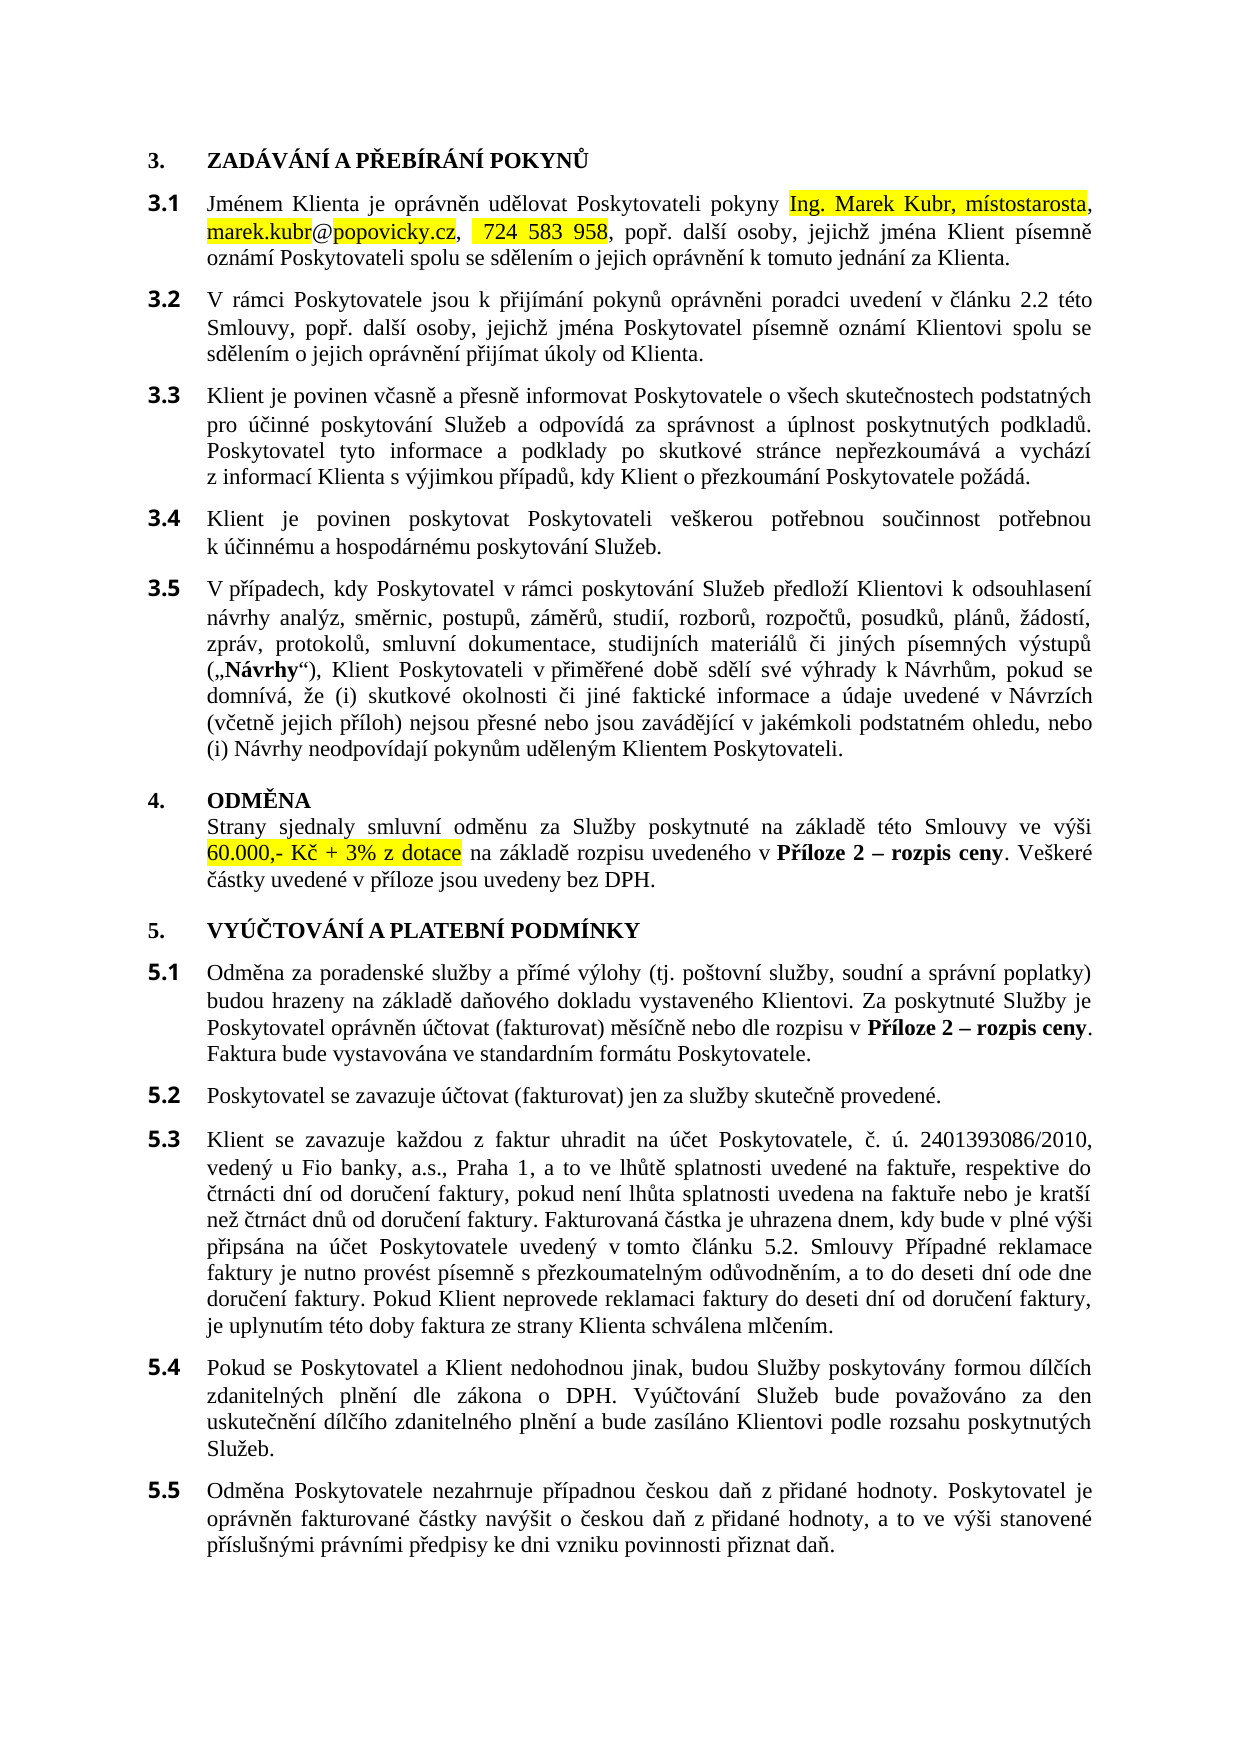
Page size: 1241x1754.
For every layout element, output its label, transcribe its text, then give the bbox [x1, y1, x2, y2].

subtitle Vyúčtování a platební podmínky [148, 917, 1093, 943]
subtitle Odměna [148, 787, 1093, 813]
subtitle ZADÁVÁNÍ A PŘEBÍRÁNÍ POKYNŮ [148, 148, 1093, 174]
text Klient se zavazuje každou z faktur uhradit na účet Poskytovatele, č. ú. 2401393086/2010, vedený u Fio banky, a.s., Praha 1, a to ve lhůtě splatnosti uvedené na faktuře, respektive do čtrnácti dní od doručení faktury, pokud není lhůta splatnosti uvedena na faktuře nebo je kratší než čtrnáct dnů od doručení faktury. Fakturovaná částka je uhrazena dnem, kdy bude v plné výši připsána na účet Poskytovatele uvedený v tomto článku 5.2. Smlouvy Případné reklamace faktury je nutno provést písemně s přezkoumatelným odůvodněním, a to do deseti dní ode dne doručení faktury. Pokud Klient neprovede reklamaci faktury do deseti dní od doručení faktury, je uplynutím této doby faktura ze strany Klienta schválena mlčením. [148, 1122, 1093, 1338]
text V případech, kdy Poskytovatel v rámci poskytování Služeb předloží Klientovi k odsouhlasení návrhy analýz, směrnic, postupů, záměrů, studií, rozborů, rozpočtů, posudků, plánů, žádostí, zpráv, protokolů, smluvní dokumentace, studijních materiálů či jiných písemných výstupů („Návrhy“), Klient Poskytovateli v přiměřené době sdělí své výhrady k Návrhům, pokud se domnívá, že (i) skutkové okolnosti či jiné faktické informace a údaje uvedené v Návrzích (včetně jejich příloh) nejsou přesné nebo jsou zavádějící v jakémkoli podstatném ohledu, nebo (i) Návrhy neodpovídají pokynům uděleným Klientem Poskytovateli. [148, 572, 1093, 762]
text Odměna za poradenské služby a přímé výlohy (tj. poštovní služby, soudní a správní poplatky) budou hrazeny na základě daňového dokladu vystaveného Klientovi. Za poskytnuté Služby je Poskytovatel oprávněn účtovat (fakturovat) měsíčně nebo dle rozpisu v Příloze 2 – rozpis ceny. Faktura bude vystavována ve standardním formátu Poskytovatele. [148, 956, 1093, 1066]
text Klient je povinen poskytovat Poskytovateli veškerou potřebnou součinnost potřebnou k účinnému a hospodárnému poskytování Služeb. [148, 502, 1093, 560]
text Klient je povinen včasně a přesně informovat Poskytovatele o všech skutečnostech podstatných pro účinné poskytování Služeb a odpovídá za správnost a úplnost poskytnutých podkladů. Poskytovatel tyto informace a podklady po skutkové stránce nepřezkoumává a vychází z informací Klienta s výjimkou případů, kdy Klient o přezkoumání Poskytovatele požádá. [148, 379, 1093, 490]
text Pokud se Poskytovatel a Klient nedohodnou jinak, budou Služby poskytovány formou dílčích zdanitelných plnění dle zákona o DPH. Vyúčtování Služeb bude považováno za den uskutečnění dílčího zdanitelného plnění a bude zasíláno Klientovi podle rozsahu poskytnutých Služeb. [148, 1351, 1093, 1461]
text V rámci Poskytovatele jsou k přijímání pokynů oprávněni poradci uvedení v článku 2.2 této Smlouvy, popř. další osoby, jejichž jména Poskytovatel písemně oznámí Klientovi spolu se sdělením o jejich oprávnění přijímat úkoly od Klienta. [148, 283, 1093, 367]
text Poskytovatel se zavazuje účtovat (fakturovat) jen za služby skutečně provedené. [148, 1079, 1093, 1110]
text Jménem Klienta je oprávněn udělovat Poskytovateli pokyny Ing. Marek Kubr, místostarosta, marek.kubr@popovicky.cz, 724 583 958, popř. další osoby, jejichž jména Klient písemně oznámí Poskytovateli spolu se sdělením o jejich oprávnění k tomuto jednání za Klienta. [148, 186, 1093, 270]
text Strany sjednaly smluvní odměnu za Služby poskytnuté na základě této Smlouvy ve výši 60.000,- Kč + 3% z dotace na základě rozpisu uvedeného v Příloze 2 – rozpis ceny. Veškeré částky uvedené v příloze jsou uvedeny bez DPH. [148, 813, 1093, 892]
text Odměna Poskytovatele nezahrnuje případnou českou daň z přidané hodnoty. Poskytovatel je oprávněn fakturované částky navýšit o českou daň z přidané hodnoty, a to ve výši stanovené příslušnými právními předpisy ke dni vzniku povinnosti přiznat daň. [148, 1473, 1093, 1557]
